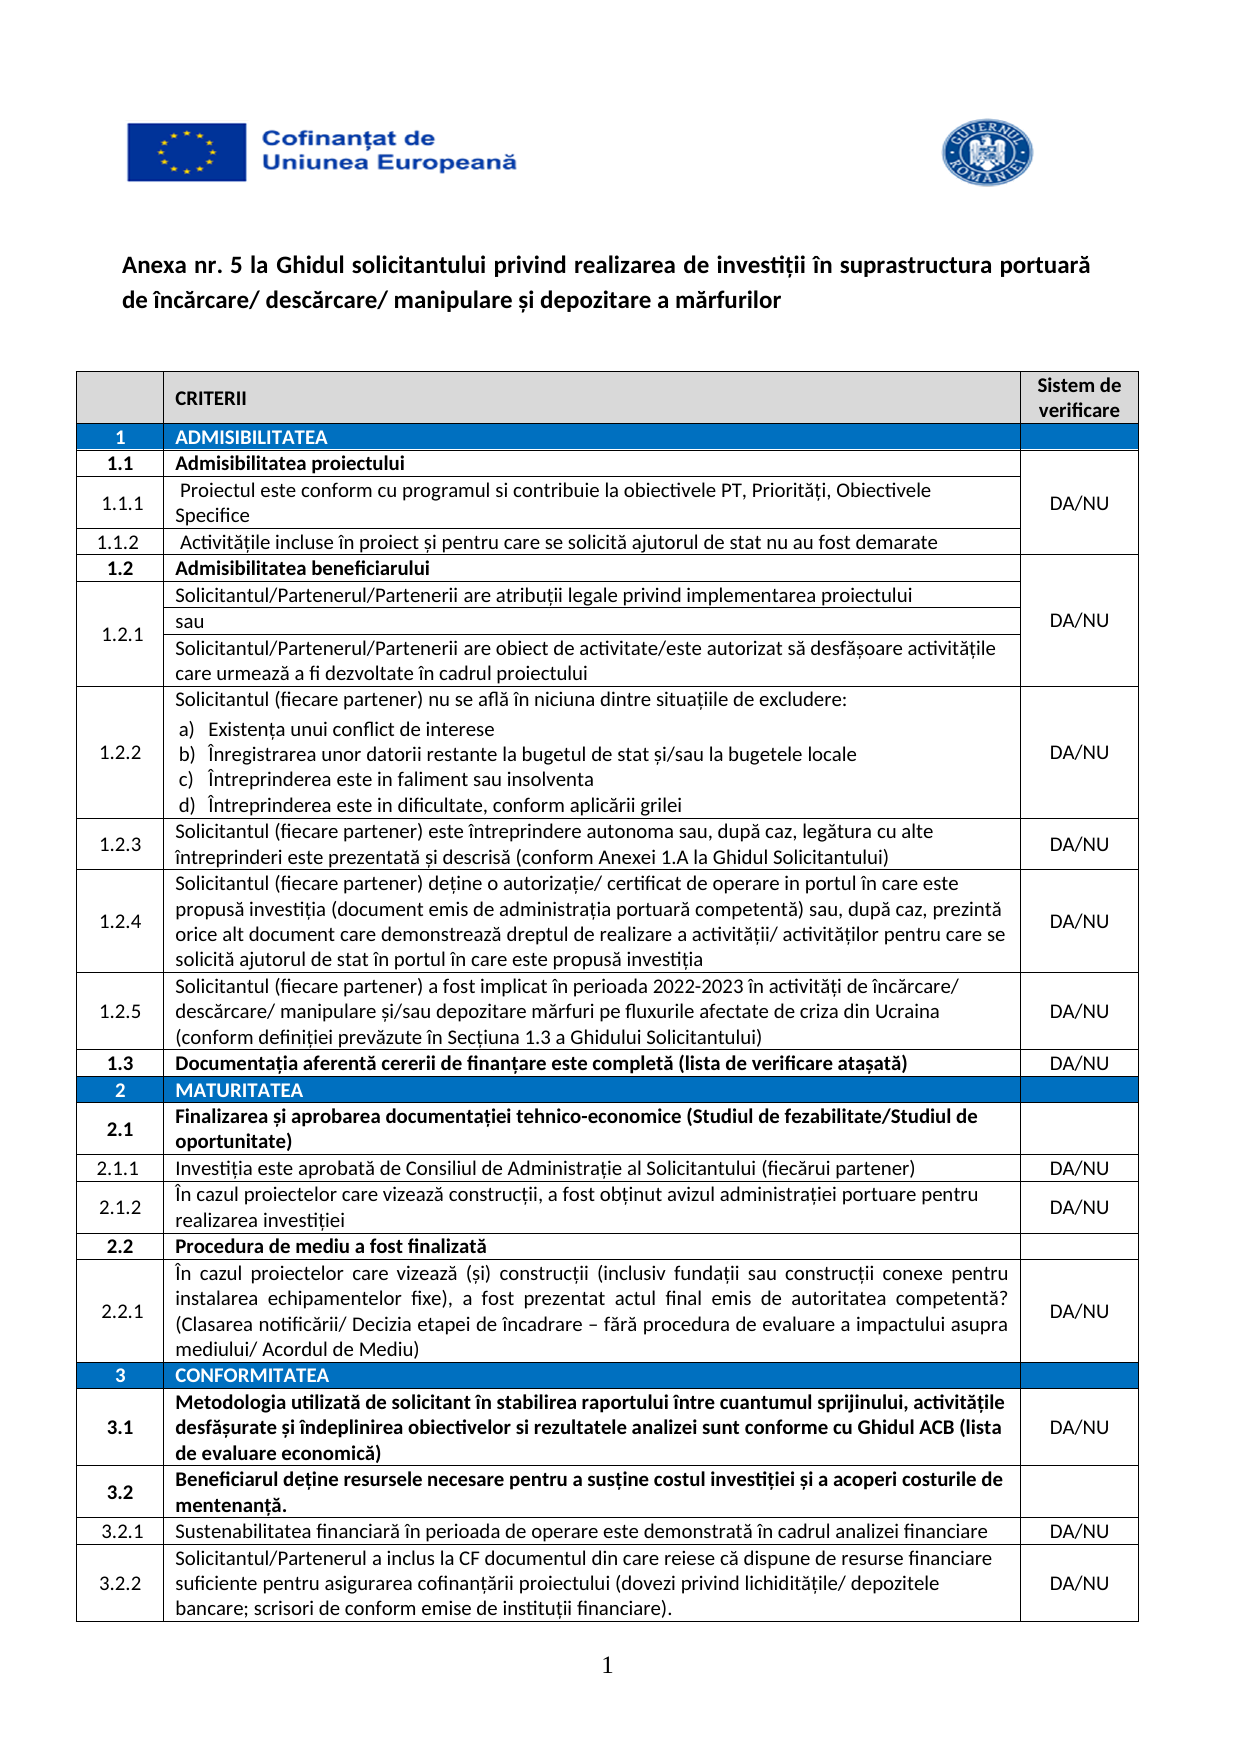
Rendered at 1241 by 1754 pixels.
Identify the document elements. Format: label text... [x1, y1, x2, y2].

table_cell 2.1 [77, 1103, 163, 1154]
table_cell DA/NU [1021, 1050, 1138, 1076]
table_cell DA/NU [1021, 819, 1138, 869]
table_cell Solicitantul/Partenerul a inclus la CF documentul din care reiese că dispune de resurse financiare suficiente pentru asigurarea cofinanțării proiectului (dovezi privind lichiditățile/ depozitele bancare; scrisori de conform emise de instituții financiare). [164, 1545, 1020, 1621]
table_cell Solicitantul/Partenerul/Partenerii are atribuții legale privind implementarea proiectului [164, 582, 1020, 607]
table_cell 2.2.1 [77, 1260, 163, 1362]
table_cell Activitățile incluse în proiect și pentru care se solicită ajutorul de stat nu au fost demarate [164, 529, 1020, 554]
table_cell Solicitantul/Partenerul/Partenerii are obiect de activitate/este autorizat să desfășoare activitățile care urmează a fi dezvoltate în cadrul proiectului [164, 635, 1020, 686]
table_cell Documentația aferentă cererii de finanțare este completă (lista de verificare atașată) [164, 1050, 1020, 1076]
table_cell DA/NU [1021, 1155, 1138, 1181]
table_header CRITERII [164, 372, 1020, 423]
table_cell În cazul proiectelor care vizează (și) construcții (inclusiv fundații sau construcții conexe pentru instalarea echipamentelor fixe), a fost prezentat actul final emis de autoritatea competentă? (Clasarea notificării/ Decizia etapei de încadrare – fără procedura de evaluare a impactului asupra mediului/ Acordul de Mediu) [164, 1260, 1020, 1362]
table_cell DA/NU [1021, 1260, 1138, 1362]
table_cell CONFORMITATEA [164, 1363, 1020, 1388]
table_cell 1.3 [77, 1050, 163, 1076]
table_cell 3.2 [77, 1466, 163, 1517]
table_cell Beneficiarul deține resursele necesare pentru a susține costul investiției și a acoperi costurile de mentenanță. [164, 1466, 1020, 1517]
table_cell Finalizarea și aprobarea documentației tehnico-economice (Studiul de fezabilitate/Studiul de oportunitate) [164, 1103, 1020, 1154]
table_cell 3 [77, 1363, 163, 1388]
table_cell 1.2.1 [77, 582, 163, 686]
table_header [77, 372, 163, 423]
table_cell 3.1 [77, 1389, 163, 1465]
table_cell 1.2.3 [77, 819, 163, 869]
table_cell 3.2.2 [77, 1545, 163, 1621]
table_cell Solicitantul (fiecare partener) este întreprindere autonoma sau, după caz, legătura cu alte întreprinderi este prezentată și descrisă (conform Anexei 1.A la Ghidul Solicitantului) [164, 819, 1020, 869]
table_cell DA/NU [1021, 1182, 1138, 1232]
table_cell Solicitantul (fiecare partener) a fost implicat în perioada 2022-2023 în activități de încărcare/ descărcare/ manipulare și/sau depozitare mărfuri pe fluxurile afectate de criza din Ucraina (conform definiției prevăzute în Secțiuna 1.3 a Ghidului Solicitantului) [164, 973, 1020, 1049]
table_cell MATURITATEA [164, 1077, 1020, 1102]
table_cell DA/NU [1021, 1518, 1138, 1544]
table_cell sau [164, 608, 1020, 634]
table_cell În cazul proiectelor care vizează construcții, a fost obținut avizul administrației portuare pentru realizarea investiției [164, 1182, 1020, 1232]
text Anexa nr. 5 la Ghidul solicitantului privind realizarea de investiții în suprastructura portuară de încărcare/ descărcare/ manipulare și depozitare a mărfurilor [122, 249, 1092, 314]
table_cell 1 [77, 424, 163, 449]
table_cell Investiția este aprobată de Consiliul de Administrație al Solicitantului (fiecărui partener) [164, 1155, 1020, 1181]
table_cell DA/NU [1021, 451, 1138, 554]
table_cell ADMISIBILITATEA [164, 424, 1020, 449]
table_cell [1021, 1466, 1138, 1517]
table_cell Admisibilitatea proiectului [164, 451, 1020, 476]
table_cell 1.2.5 [77, 973, 163, 1049]
table_cell 2 [77, 1077, 163, 1102]
table_cell Admisibilitatea beneficiarului [164, 555, 1020, 581]
table_cell Sustenabilitatea financiară în perioada de operare este demonstrată în cadrul analizei financiare [164, 1518, 1020, 1544]
table_cell Procedura de mediu a fost finalizată [164, 1234, 1020, 1259]
picture [121, 118, 1035, 187]
table_cell DA/NU [1021, 870, 1138, 972]
table_cell Proiectul este conform cu programul si contribuie la obiectivele PT, Priorități, Obiectivele Specifice [164, 477, 1020, 528]
table_cell 1.2.4 [77, 870, 163, 972]
table_cell Metodologia utilizată de solicitant în stabilirea raportului între cuantumul sprijinului, activitățile desfășurate și îndeplinirea obiectivelor si rezultatele analizei sunt conforme cu Ghidul ACB (lista de evaluare economică) [164, 1389, 1020, 1465]
table_cell 1.1.2 [77, 529, 163, 554]
table_cell [1021, 424, 1138, 449]
table_cell [1021, 1103, 1138, 1154]
table_cell DA/NU [1021, 555, 1138, 686]
table_cell [1021, 1363, 1138, 1388]
table_cell 2.2 [77, 1234, 163, 1259]
table_cell 2.1.2 [77, 1182, 163, 1232]
table_cell [1021, 1234, 1138, 1259]
table_cell 2.1.1 [77, 1155, 163, 1181]
table_cell 3.2.1 [77, 1518, 163, 1544]
table_cell 1.1.1 [77, 477, 163, 528]
table_cell Solicitantul (fiecare partener) nu se află în niciuna dintre situațiile de excludere: Existența unui conflict de interese Înregistrarea unor datorii restante la bugetul de stat și/sau la bugetele locale Întreprinderea este in faliment sau insolventa Întreprinderea este in dificultate, conform aplicării grilei [164, 687, 1020, 817]
table_cell 1.1 [77, 451, 163, 476]
table_cell DA/NU [1021, 687, 1138, 817]
table_cell DA/NU [1021, 1545, 1138, 1621]
table_cell DA/NU [1021, 1389, 1138, 1465]
table_cell 1.2 [77, 555, 163, 581]
table_cell 1.2.2 [77, 687, 163, 817]
table_cell Solicitantul (fiecare partener) deține o autorizație/ certificat de operare in portul în care este propusă investiția (document emis de administrația portuară competentă) sau, după caz, prezintă orice alt document care demonstrează dreptul de realizare a activității/ activităților pentru care se solicită ajutorul de stat în portul în care este propusă investiția [164, 870, 1020, 972]
table_header Sistem de verificare [1021, 372, 1138, 423]
table_cell [1021, 1077, 1138, 1102]
table_cell DA/NU [1021, 973, 1138, 1049]
